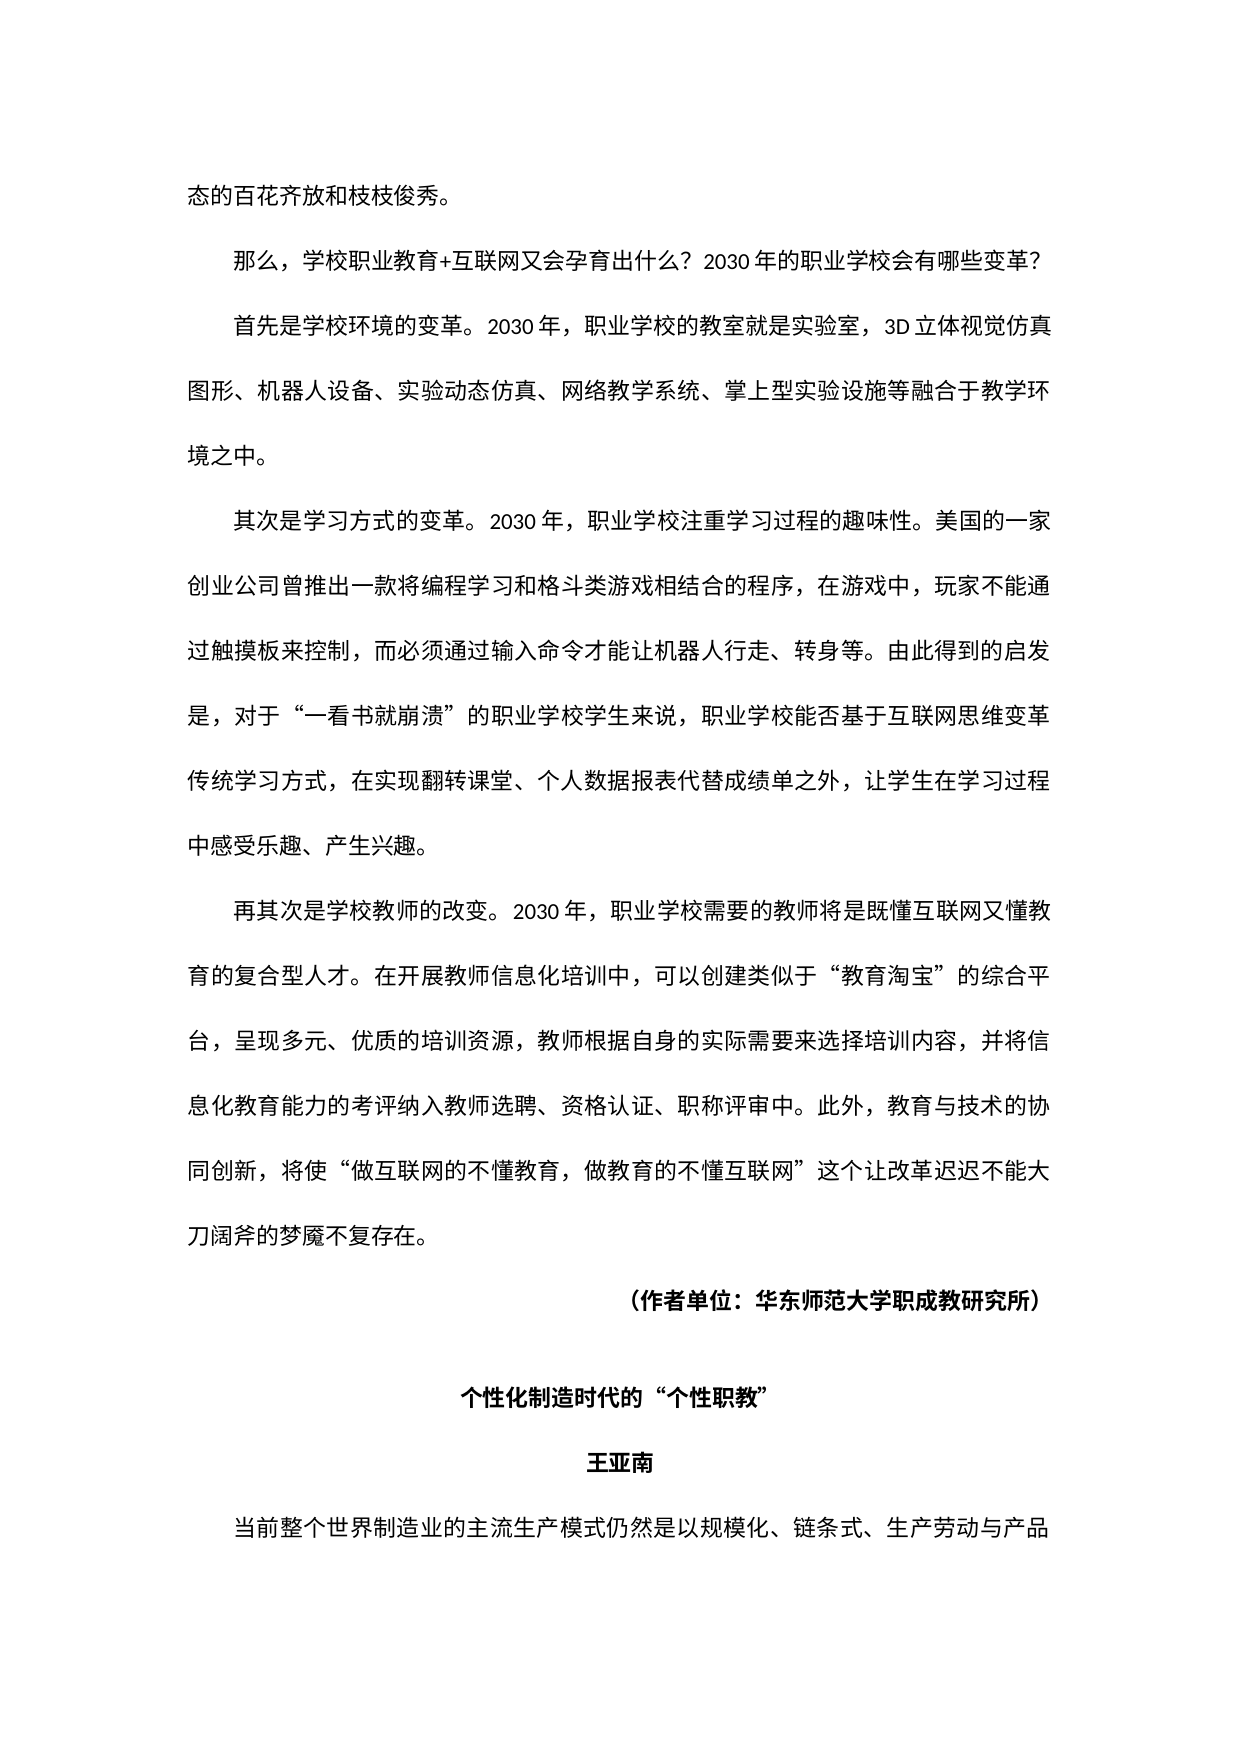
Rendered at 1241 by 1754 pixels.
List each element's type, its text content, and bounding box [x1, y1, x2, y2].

text 王亚南 [187, 1429, 1053, 1494]
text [187, 1494, 1053, 1559]
text 那么，学校职业教育+互联网又会孕育出什么？2030年的职业学校会有哪些变革？ [187, 227, 1053, 292]
text 其次是学习方式的变革。2030年，职业学校注重学习过程的趣味性。美国的一家创业公司曾推出一款将编程学习和格斗类游戏相结合的程序，在游戏中，玩家不能通过触摸板来控制，而必须通过输入命令才能让机器人行走、转身等。由此得到的启发是，对于“一看书就崩溃”的职业学校学生来说，职业学校能否基于互联网思维变革传统学习方式，在实现翻转课堂、个人数据报表代替成绩单之外，让学生在学习过程中感受乐趣、产生兴趣。 [187, 487, 1053, 877]
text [187, 162, 1053, 227]
text 个性化制造时代的“个性职教” [187, 1364, 1053, 1429]
text （作者单位：华东师范大学职成教研究所） [187, 1267, 1053, 1332]
text 首先是学校环境的变革。2030年，职业学校的教室就是实验室，3D立体视觉仿真图形、机器人设备、实验动态仿真、网络教学系统、掌上型实验设施等融合于教学环境之中。 [187, 292, 1053, 487]
text 再其次是学校教师的改变。2030年，职业学校需要的教师将是既懂互联网又懂教育的复合型人才。在开展教师信息化培训中，可以创建类似于“教育淘宝”的综合平台，呈现多元、优质的培训资源，教师根据自身的实际需要来选择培训内容，并将信息化教育能力的考评纳入教师选聘、资格认证、职称评审中。此外，教育与技术的协同创新，将使“做互联网的不懂教育，做教育的不懂互联网”这个让改革迟迟不能大刀阔斧的梦魇不复存在。 [187, 877, 1053, 1267]
